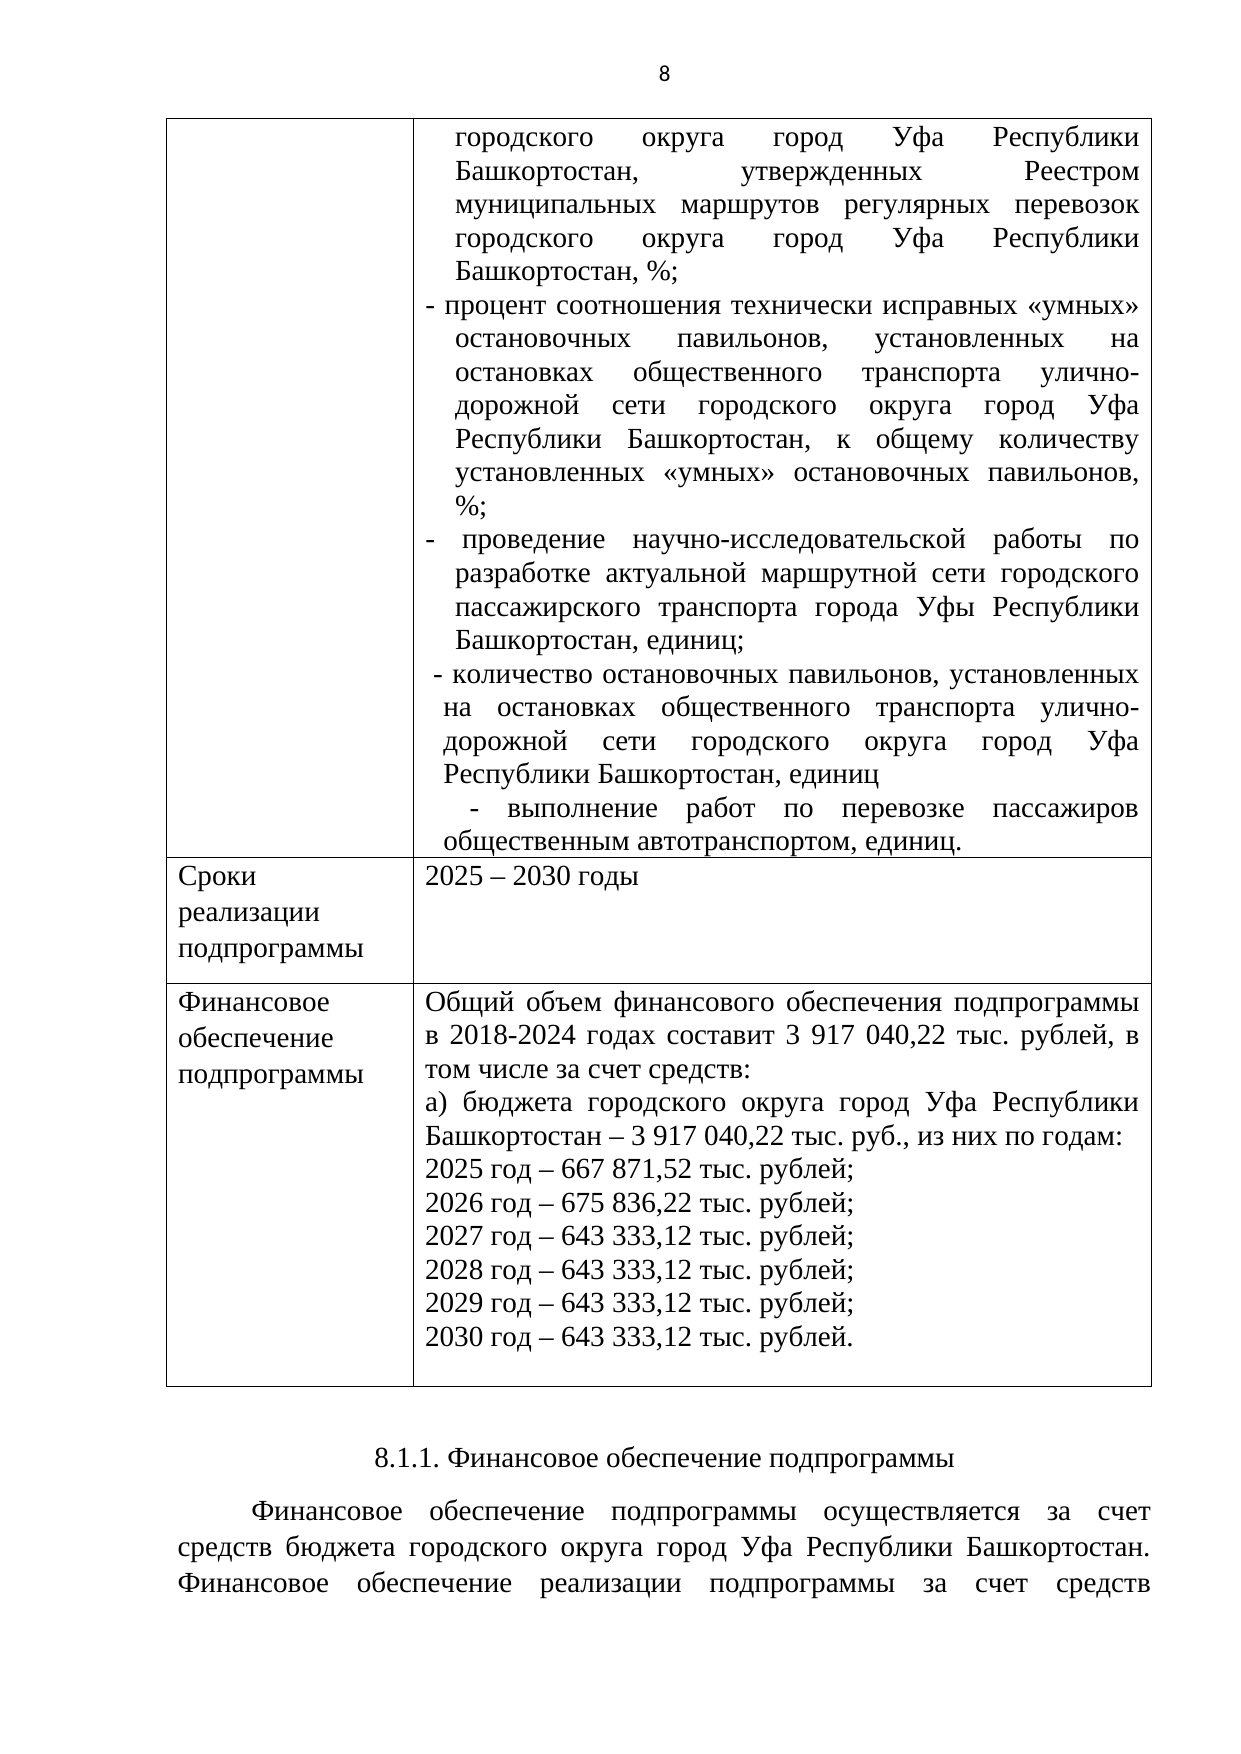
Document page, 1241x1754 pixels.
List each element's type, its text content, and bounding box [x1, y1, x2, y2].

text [177, 1493, 1152, 1599]
table_cell Общий объем финансового обеспечения подпрограммы в 2018-2024 годах составит 3 917 040,22 тыс. рублей, в том числе за счет средств: а) бюджета городского округа город Уфа Республики Башкортостан – 3 917 040,22 тыс. руб., из них по годам: 2025 год – 667 871,52 тыс. рублей; 2026 год – 675 836,22 тыс. рублей; 2027 год – 643 333,12 тыс. рублей; 2028 год – 643 333,12 тыс. рублей; 2029 год – 643 333,12 тыс. рублей; 2030 год – 643 333,12 тыс. рублей. [414, 984, 1151, 1386]
table_cell Сроки реализации подпрограммы [167, 858, 413, 983]
table_cell 2025 – 2030 годы [414, 858, 1151, 983]
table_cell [414, 119, 1151, 857]
text 8.1.1. Финансовое обеспечение подпрограммы [177, 1440, 1152, 1474]
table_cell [167, 119, 413, 857]
table_cell Финансовое обеспечение подпрограммы [167, 984, 413, 1386]
